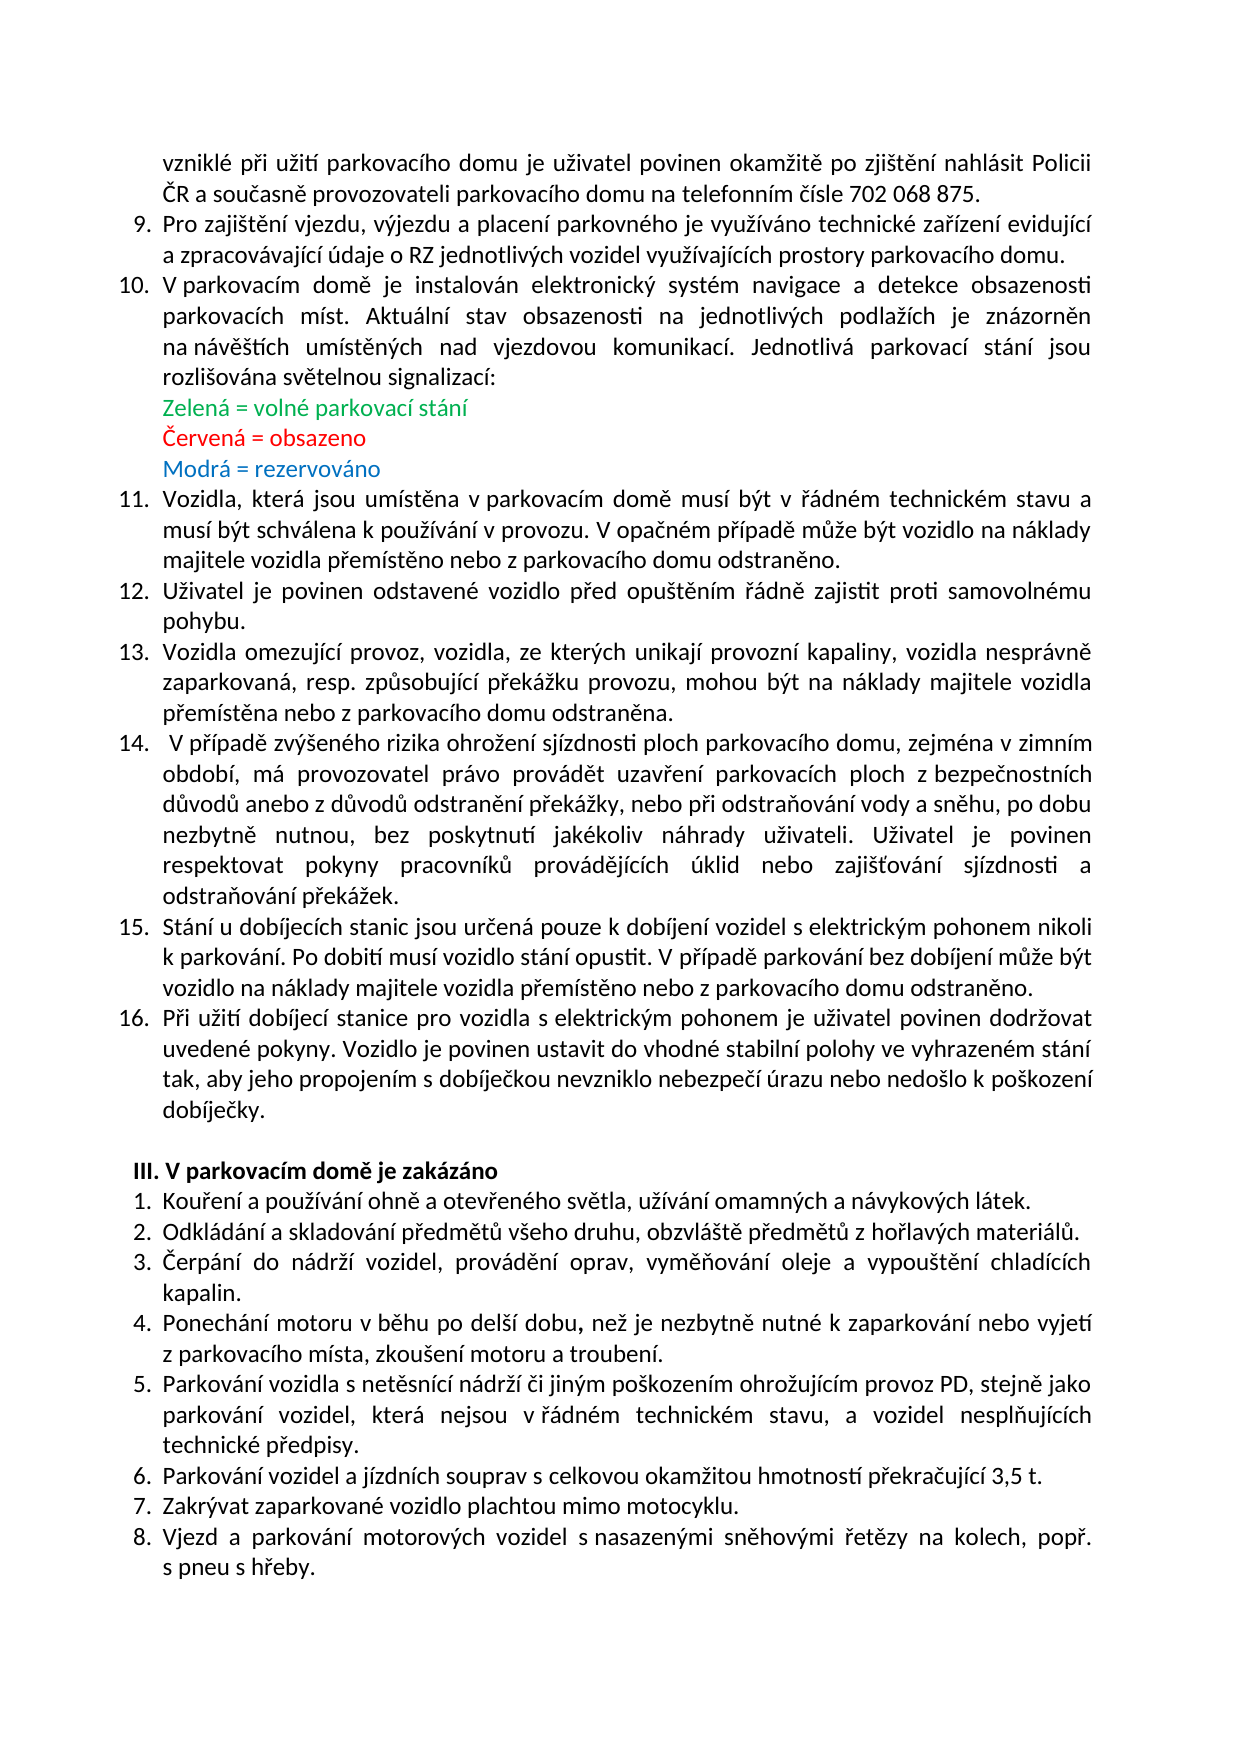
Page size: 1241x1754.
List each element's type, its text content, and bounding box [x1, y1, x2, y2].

list Stání u dobíjecích stanic jsou určená pouze k dobíjení vozidel s elektrickým pohonem nikoli k parkování. Po dobití musí vozidlo stání opustit. V případě parkování bez dobíjení může být vozidlo na náklady majitele vozidla přemístěno nebo z parkovacího domu odstraněno. [118, 911, 1093, 1002]
list Červená = obsazeno [162, 422, 1093, 453]
list V případě zvýšeného rizika ohrožení sjízdnosti ploch parkovacího domu, zejména v zimním období, má provozovatel právo provádět uzavření parkovacích ploch z bezpečnostních důvodů anebo z důvodů odstranění překážky, nebo při odstraňování vody a sněhu, po dobu nezbytně nutnou, bez poskytnutí jakékoliv náhrady uživateli. Uživatel je povinen respektovat pokyny pracovníků provádějících úklid nebo zajišťování sjízdnosti a odstraňování překážek. [118, 727, 1093, 911]
list Vozidla omezující provoz, vozidla, ze kterých unikají provozní kapaliny, vozidla nesprávně zaparkovaná, resp. způsobující překážku provozu, mohou být na náklady majitele vozidla přemístěna nebo z parkovacího domu odstraněna. [118, 636, 1093, 727]
list Modrá = rezervováno [162, 453, 1093, 483]
list Vjezd a parkování motorových vozidel s nasazenými sněhovými řetězy na kolech, popř. s pneu s hřeby. [133, 1521, 1093, 1582]
list Parkování vozidla s netěsnící nádrží či jiným poškozením ohrožujícím provoz PD, stejně jako parkování vozidel, která nejsou v řádném technickém stavu, a vozidel nesplňujících technické předpisy. [133, 1368, 1093, 1460]
list Zakrývat zaparkované vozidlo plachtou mimo motocyklu. [133, 1491, 1093, 1521]
list Odkládání a skladování předmětů všeho druhu, obzvláště předmětů z hořlavých materiálů. [133, 1216, 1093, 1246]
list Parkování vozidel a jízdních souprav s celkovou okamžitou hmotností překračující 3,5 t. [133, 1460, 1093, 1491]
list Pro zajištění vjezdu, výjezdu a placení parkovného je využíváno technické zařízení evidující a zpracovávající údaje o RZ jednotlivých vozidel využívajících prostory parkovacího domu. [133, 209, 1093, 270]
list Zelená = volné parkovací stání [162, 392, 1093, 422]
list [133, 148, 1093, 209]
list Ponechání motoru v běhu po delší dobu, než je nezbytně nutné k zaparkování nebo vyjetí z parkovacího místa, zkoušení motoru a troubení. [133, 1307, 1093, 1368]
list Uživatel je povinen odstavené vozidlo před opuštěním řádně zajistit proti samovolnému pohybu. [118, 575, 1093, 636]
list Kouření a používání ohně a otevřeného světla, užívání omamných a návykových látek. [133, 1185, 1093, 1216]
text III. V parkovacím domě je zakázáno [133, 1155, 1093, 1185]
list Čerpání do nádrží vozidel, provádění oprav, vyměňování oleje a vypouštění chladících kapalin. [133, 1246, 1093, 1307]
list Při užití dobíjecí stanice pro vozidla s elektrickým pohonem je uživatel povinen dodržovat uvedené pokyny. Vozidlo je povinen ustavit do vhodné stabilní polohy ve vyhrazeném stání tak, aby jeho propojením s dobíječkou nevzniklo nebezpečí úrazu nebo nedošlo k poškození dobíječky. [118, 1002, 1093, 1124]
list Vozidla, která jsou umístěna v parkovacím domě musí být v řádném technickém stavu a musí být schválena k používání v provozu. V opačném případě může být vozidlo na náklady majitele vozidla přemístěno nebo z parkovacího domu odstraněno. [118, 483, 1093, 575]
list V parkovacím domě je instalován elektronický systém navigace a detekce obsazenosti parkovacích míst. Aktuální stav obsazenosti na jednotlivých podlažích je znázorněn na návěštích umístěných nad vjezdovou komunikací. Jednotlivá parkovací stání jsou rozlišována světelnou signalizací: [118, 270, 1093, 392]
